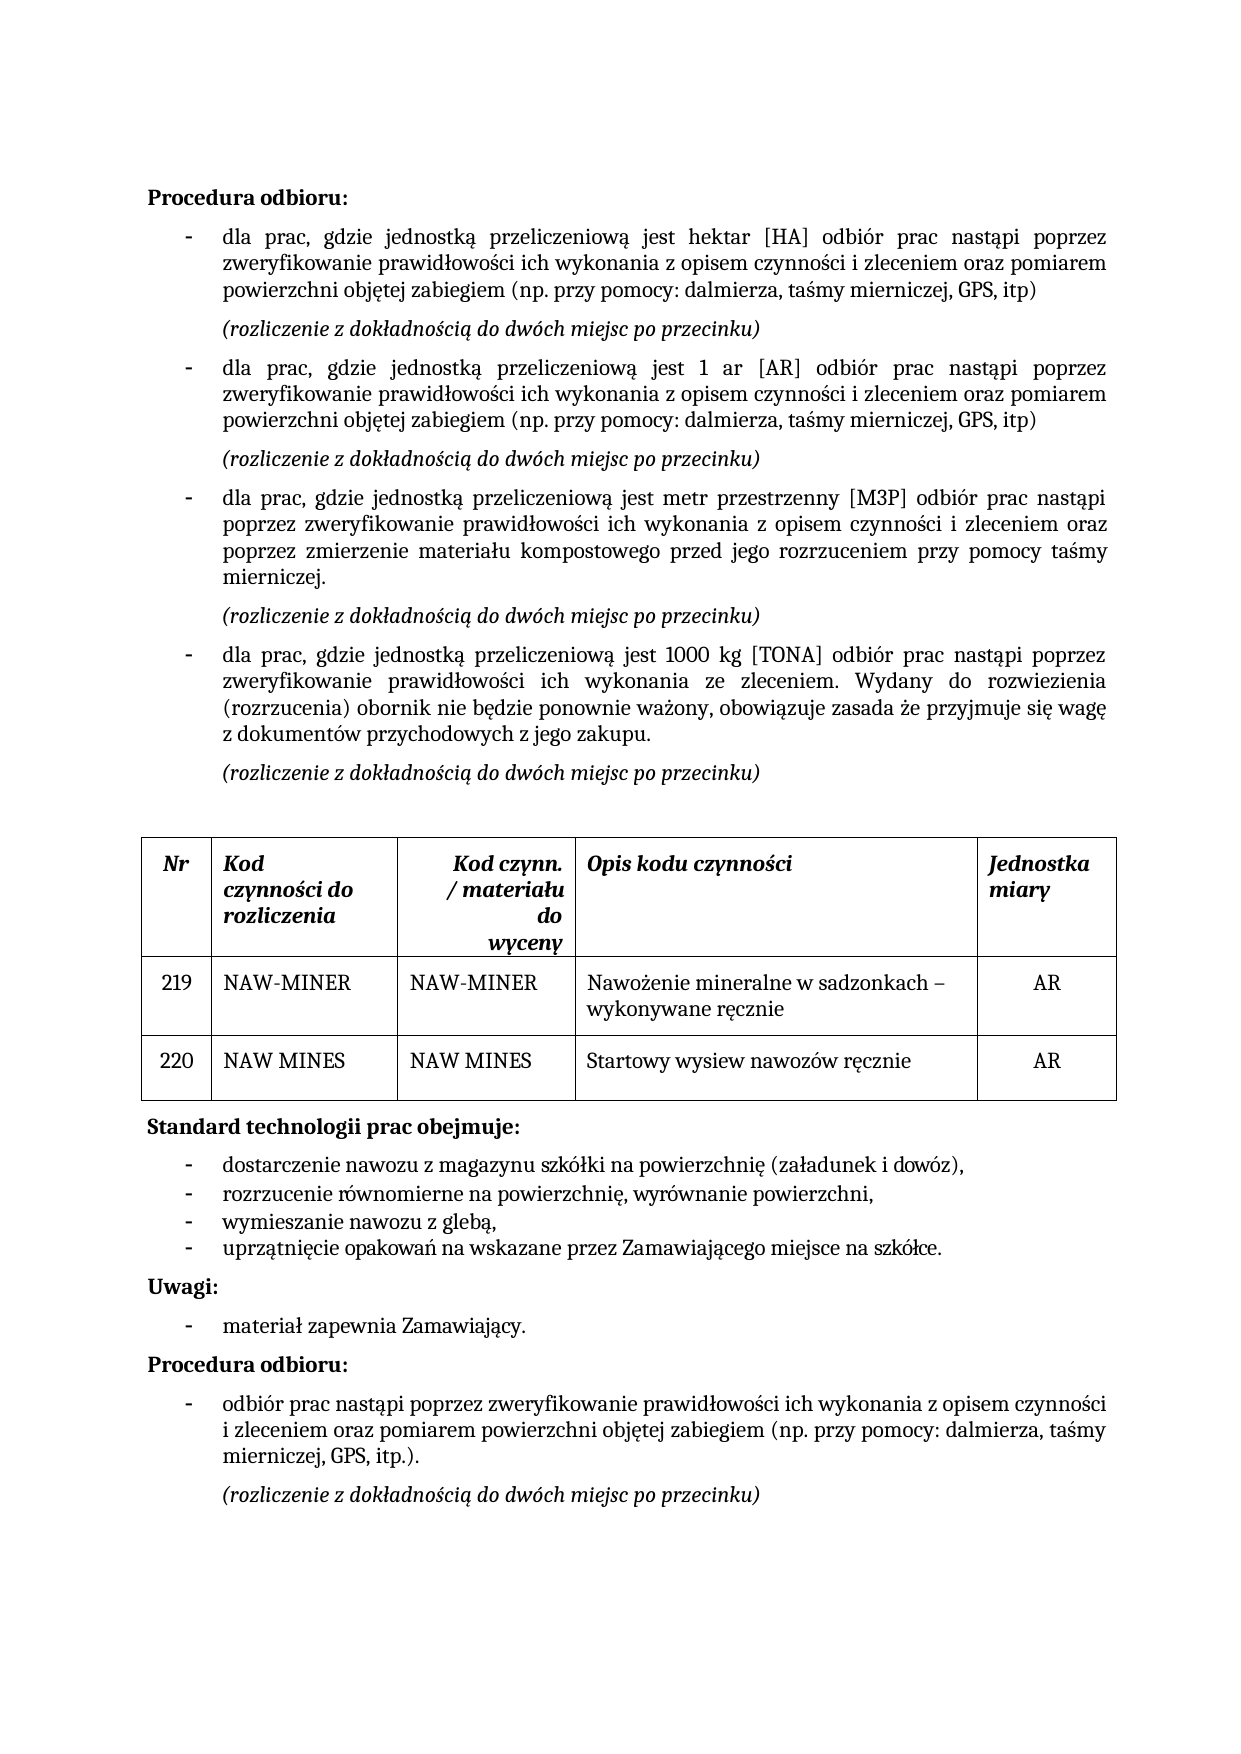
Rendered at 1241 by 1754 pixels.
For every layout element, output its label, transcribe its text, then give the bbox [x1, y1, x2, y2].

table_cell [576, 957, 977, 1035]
text (rozliczenie z dokładnością do dwóch miejsc po przecinku) [221, 1482, 1192, 1508]
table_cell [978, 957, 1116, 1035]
text (rozliczenie z dokładnością do dwóch miejsc po przecinku) [221, 603, 1192, 629]
list uprzątnięcie opakowań na wskazane przez Zamawiającego miejsce na szkółce. [185, 1235, 1192, 1261]
subtitle Procedura odbioru: [147, 185, 1192, 211]
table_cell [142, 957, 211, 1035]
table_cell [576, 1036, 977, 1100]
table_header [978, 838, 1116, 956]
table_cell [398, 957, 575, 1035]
list materiał zapewnia Zamawiający. [185, 1313, 1192, 1339]
list odbiór prac nastąpi poprzez zweryfikowanie prawidłowości ich wykonania z opisem czynności i zleceniem oraz pomiarem powierzchni objętej zabiegiem (np. przy pomocy: dalmierza, taśmy mierniczej, GPS, itp.). [185, 1390, 1108, 1469]
list dla prac, gdzie jednostką przeliczeniową jest 1000 kg [TONA] odbiór prac nastąpi poprzez zweryfikowanie prawidłowości ich wykonania ze zleceniem. Wydany do rozwiezienia (rozrzucenia) obornik nie będzie ponownie ważony, obowiązuje zasada że przyjmuje się wagę z dokumentów przychodowych z jego zakupu. [185, 642, 1107, 747]
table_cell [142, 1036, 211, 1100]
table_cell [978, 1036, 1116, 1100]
list dla prac, gdzie jednostką przeliczeniową jest 1 ar [AR] odbiór prac nastąpi poprzez zweryfikowanie prawidłowości ich wykonania z opisem czynności i zleceniem oraz pomiarem powierzchni objętej zabiegiem (np. przy pomocy: dalmierza, taśmy mierniczej, GPS, itp) [185, 354, 1108, 433]
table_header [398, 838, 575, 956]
text (rozliczenie z dokładnością do dwóch miejsc po przecinku) [221, 446, 1192, 472]
list dostarczenie nawozu z magazynu szkółki na powierzchnię (załadunek i dowóz), [185, 1152, 1192, 1179]
list rozrzucenie równomierne na powierzchnię, wyrównanie powierzchni, [185, 1179, 1192, 1207]
list dla prac, gdzie jednostką przeliczeniową jest hektar [HA] odbiór prac nastąpi poprzez zweryfikowanie prawidłowości ich wykonania z opisem czynności i zleceniem oraz pomiarem powierzchni objętej zabiegiem (np. przy pomocy: dalmierza, taśmy mierniczej, GPS, itp) [185, 224, 1108, 303]
list wymieszanie nawozu z glebą, [185, 1207, 1192, 1235]
subtitle Standard technologii prac obejmuje: [147, 1113, 1192, 1140]
text (rozliczenie z dokładnością do dwóch miejsc po przecinku) [221, 759, 1192, 786]
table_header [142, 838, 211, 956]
subtitle Procedura odbioru: [147, 1351, 1192, 1378]
list dla prac, gdzie jednostką przeliczeniową jest metr przestrzenny [M3P] odbiór prac nastąpi poprzez zweryfikowanie prawidłowości ich wykonania z opisem czynności i zleceniem oraz poprzez zmierzenie materiału kompostowego przed jego rozrzuceniem przy pomocy taśmy mierniczej. [185, 485, 1108, 590]
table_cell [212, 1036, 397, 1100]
subtitle Uwagi: [147, 1274, 1192, 1300]
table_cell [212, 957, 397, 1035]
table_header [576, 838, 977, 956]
text (rozliczenie z dokładnością do dwóch miejsc po przecinku) [221, 315, 1192, 342]
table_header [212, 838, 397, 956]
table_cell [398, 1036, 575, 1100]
